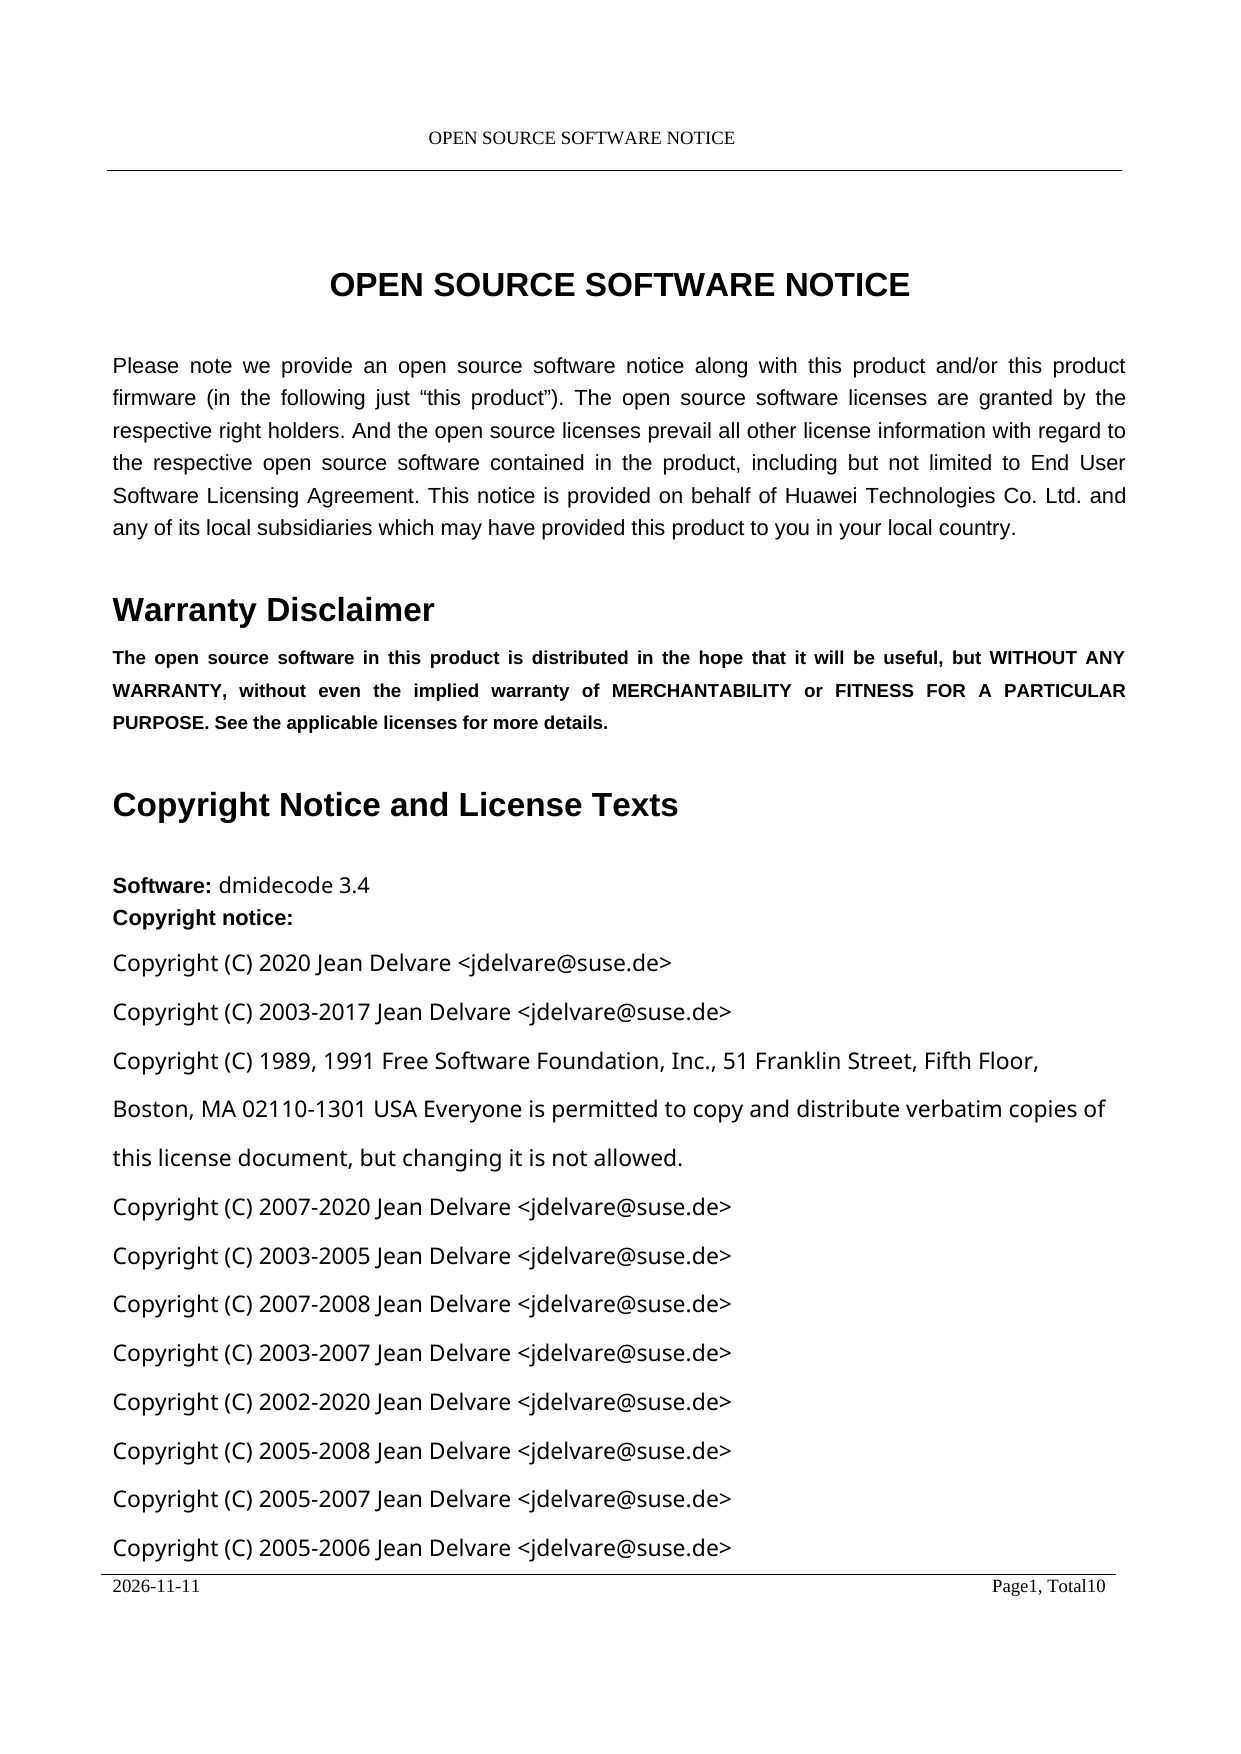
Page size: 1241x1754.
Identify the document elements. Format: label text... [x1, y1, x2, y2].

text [112, 947, 1128, 1564]
text The open source software in this product is distributed in the hope that it will be useful, but WITHOUT ANY WARRANTY, without even the implied warranty of MERCHANTABILITY or FITNESS FOR A PARTICULAR PURPOSE. See the applicable licenses for more details. [112, 641, 1128, 739]
text OPEN SOURCE SOFTWARE NOTICE [112, 251, 1128, 316]
text Copyright Notice and License Texts [112, 771, 1128, 836]
text Please note we provide an open source software notice along with this product and/or this product firmware (in the following just “this product”). The open source software licenses are granted by the respective right holders. And the open source licenses prevail all other license information with regard to the respective open source software contained in the product, including but not limited to End User Software Licensing Agreement. This notice is provided on behalf of Huawei Technologies Co. Ltd. and any of its local subsidiaries which may have provided this product to you in your local country. [112, 349, 1128, 544]
text Warranty Disclaimer [112, 576, 1128, 641]
text Software: dmidecode 3.4 [112, 869, 1128, 901]
text Copyright notice: [112, 901, 1128, 934]
